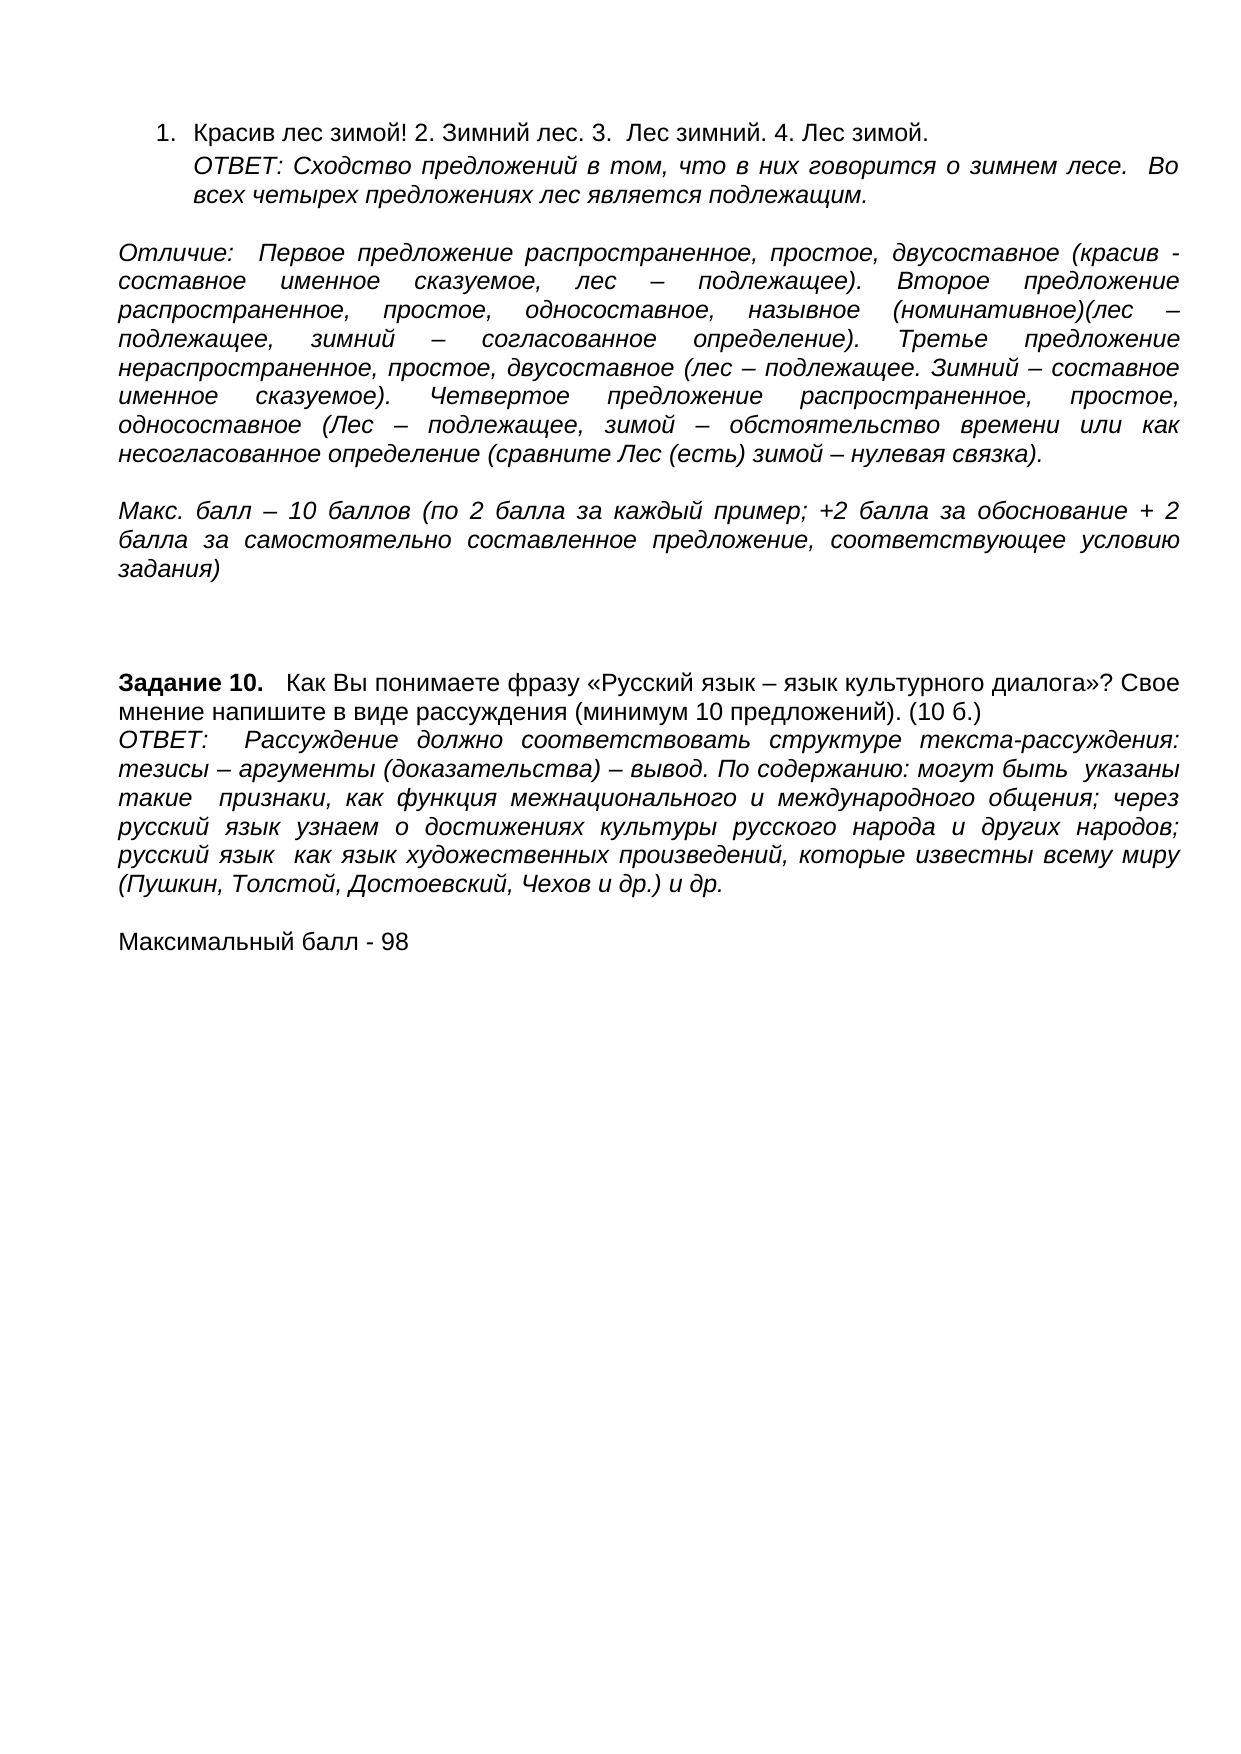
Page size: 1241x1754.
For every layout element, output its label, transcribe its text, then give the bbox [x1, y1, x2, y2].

text ОТВЕТ: Рассуждение должно соответствовать структуре текста-рассуждения: тезисы – аргументы (доказательства) – вывод. По содержанию: могут быть указаны такие признаки, как функция межнационального и международного общения; через русский язык узнаем о достижениях культуры русского народа и других народов; русский язык как язык художественных произведений, которые известны всему миру (Пушкин, Толстой, Достоевский, Чехов и др.) и др. [118, 726, 1181, 898]
text Максимальный балл - 98 [118, 927, 1181, 956]
text Отличие: Первое предложение распространенное, простое, двусоставное (красив - составное именное сказуемое, лес – подлежащее). Второе предложение распространенное, простое, односоставное, назывное (номинативное)(лес – подлежащее, зимний – согласованное определение). Третье предложение нераспространенное, простое, двусоставное (лес – подлежащее. Зимний – составное именное сказуемое). Четвертое предложение распространенное, простое, односоставное (Лес – подлежащее, зимой – обстоятельство времени или как несогласованное определение (сравните Лес (есть) зимой – нулевая связка). [118, 237, 1181, 467]
list Красив лес зимой! 2. Зимний лес. 3. Лес зимний. 4. Лес зимой. [156, 118, 1181, 147]
list ОТВЕТ: Сходство предложений в том, что в них говорится о зимнем лесе. Во всех четырех предложениях лес является подлежащим. [193, 151, 1181, 209]
text Задание 10. Как Вы понимаете фразу «Русский язык – язык культурного диалога»? Свое мнение напишите в виде рассуждения (минимум 10 предложений). (10 б.) [118, 668, 1181, 726]
text Макс. балл – 10 баллов (по 2 балла за каждый пример; +2 балла за обоснование + 2 балла за самостоятельно составленное предложение, соответствующее условию задания) [118, 496, 1181, 582]
